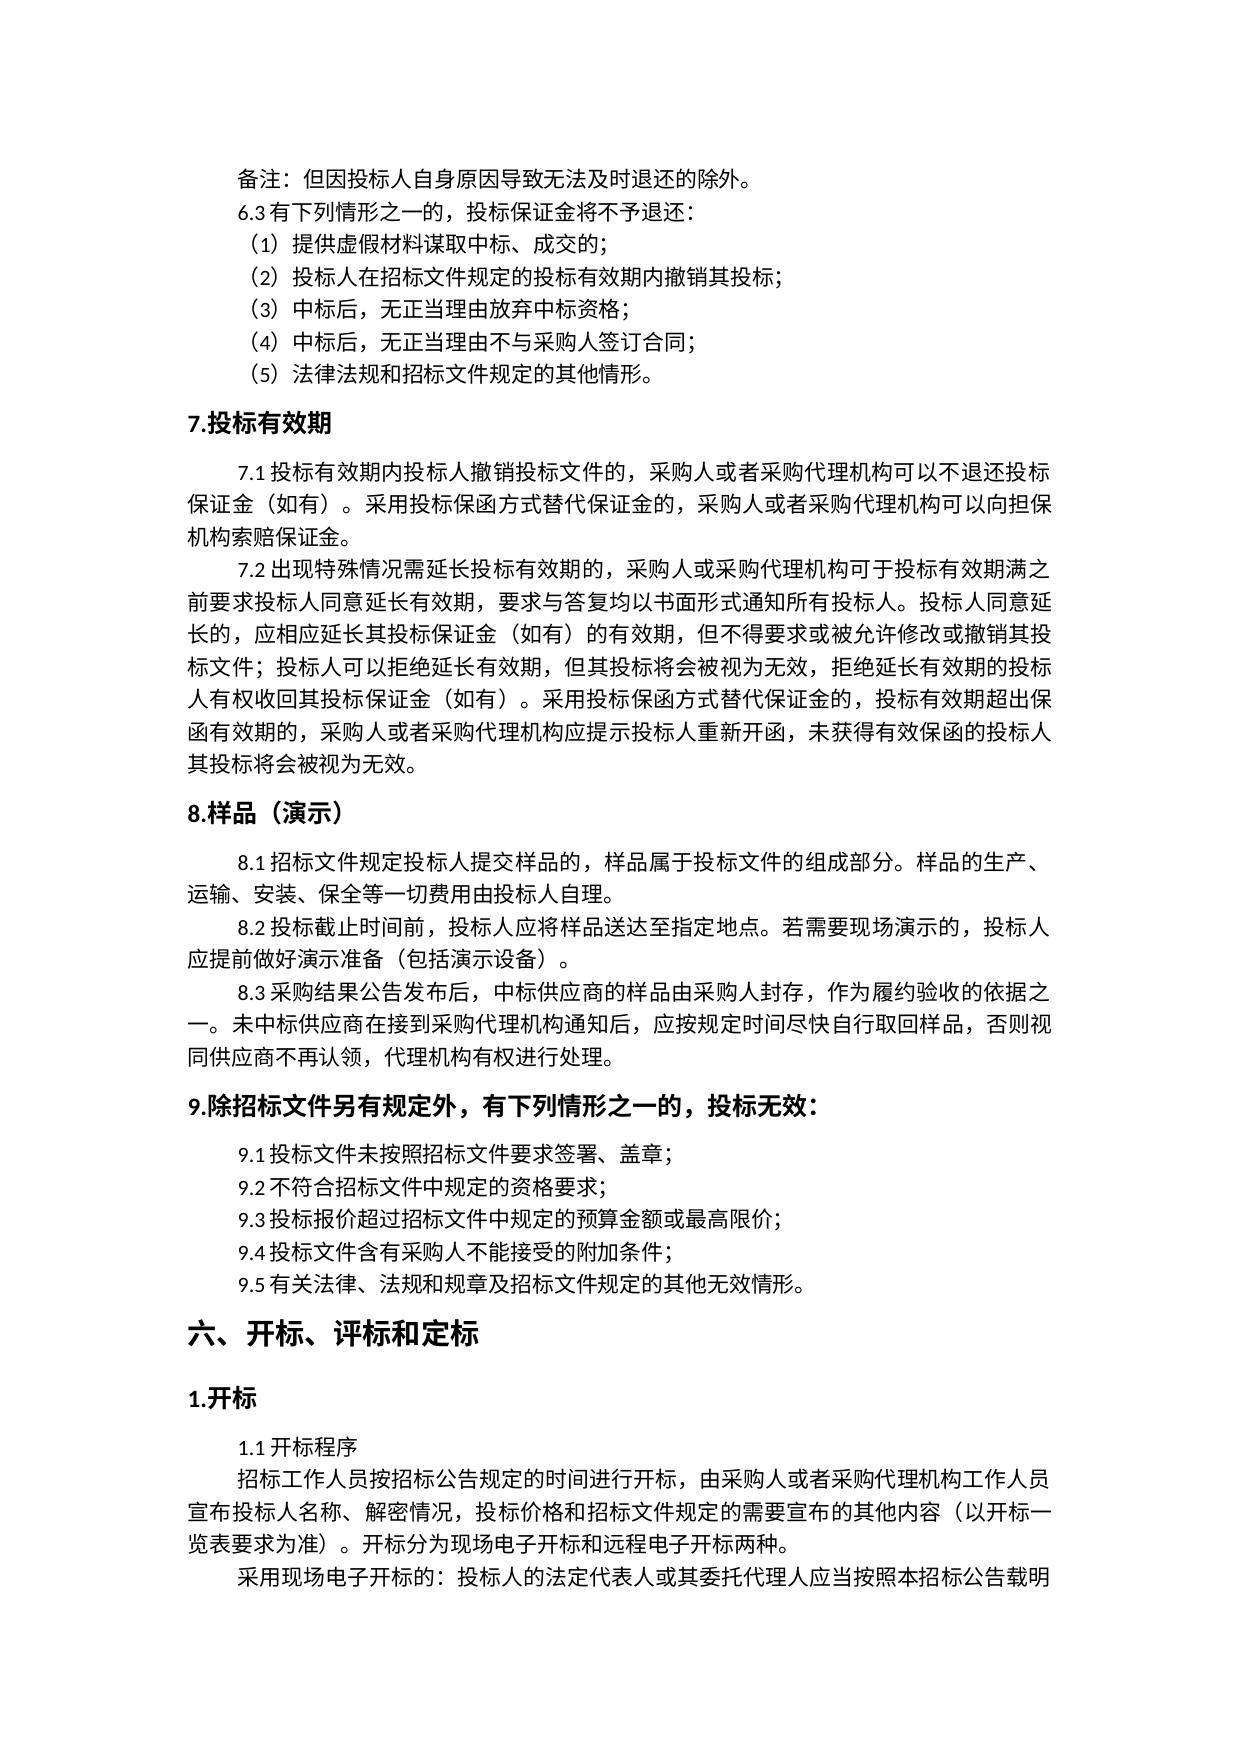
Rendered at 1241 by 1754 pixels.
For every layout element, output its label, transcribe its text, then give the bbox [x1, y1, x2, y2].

text 9.1投标文件未按照招标文件要求签署、盖章； [187, 1137, 1053, 1169]
text 9.3投标报价超过招标文件中规定的预算金额或最高限价； [187, 1202, 1053, 1234]
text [187, 1559, 1053, 1592]
text （4）中标后，无正当理由不与采购人签订合同； [187, 324, 1053, 357]
text 9.5有关法律、法规和规章及招标文件规定的其他无效情形。 [187, 1267, 1053, 1299]
text 招标工作人员按招标公告规定的时间进行开标，由采购人或者采购代理机构工作人员宣布投标人名称、解密情况，投标价格和招标文件规定的需要宣布的其他内容（以开标一览表要求为准）。开标分为现场电子开标和远程电子开标两种。 [187, 1462, 1053, 1559]
text 备注：但因投标人自身原因导致无法及时退还的除外。 [187, 162, 1053, 194]
text 7.2出现特殊情况需延长投标有效期的，采购人或采购代理机构可于投标有效期满之前要求投标人同意延长有效期，要求与答复均以书面形式通知所有投标人。投标人同意延长的，应相应延长其投标保证金（如有）的有效期，但不得要求或被允许修改或撤销其投标文件；投标人可以拒绝延长有效期，但其投标将会被视为无效，拒绝延长有效期的投标人有权收回其投标保证金（如有）。采用投标保函方式替代保证金的，投标有效期超出保函有效期的，采购人或者采购代理机构应提示投标人重新开函，未获得有效保函的投标人其投标将会被视为无效。 [187, 552, 1053, 779]
text 8.1招标文件规定投标人提交样品的，样品属于投标文件的组成部分。样品的生产、运输、安装、保全等一切费用由投标人自理。 [187, 844, 1053, 909]
text （3）中标后，无正当理由放弃中标资格； [187, 292, 1053, 324]
text （5）法律法规和招标文件规定的其他情形。 [187, 357, 1053, 389]
text 8.2投标截止时间前，投标人应将样品送达至指定地点。若需要现场演示的，投标人应提前做好演示准备（包括演示设备）。 [187, 909, 1053, 974]
text 9.4投标文件含有采购人不能接受的附加条件； [187, 1234, 1053, 1267]
text 9.2不符合招标文件中规定的资格要求； [187, 1169, 1053, 1202]
text 六、开标、评标和定标 [187, 1299, 1053, 1364]
text 7.1投标有效期内投标人撤销投标文件的，采购人或者采购代理机构可以不退还投标保证金（如有）。采用投标保函方式替代保证金的，采购人或者采购代理机构可以向担保机构索赔保证金。 [187, 454, 1053, 552]
text 6.3有下列情形之一的，投标保证金将不予退还： [187, 194, 1053, 227]
text 8.样品（演示） [187, 779, 1053, 844]
text 1.开标 [187, 1364, 1053, 1429]
text （1）提供虚假材料谋取中标、成交的； [187, 227, 1053, 259]
text 8.3采购结果公告发布后，中标供应商的样品由采购人封存，作为履约验收的依据之一。未中标供应商在接到采购代理机构通知后，应按规定时间尽快自行取回样品，否则视同供应商不再认领，代理机构有权进行处理。 [187, 974, 1053, 1072]
text 9.除招标文件另有规定外，有下列情形之一的，投标无效： [187, 1072, 1053, 1137]
text 1.1 开标程序 [187, 1429, 1053, 1462]
text 7.投标有效期 [187, 389, 1053, 454]
text （2）投标人在招标文件规定的投标有效期内撤销其投标； [187, 259, 1053, 292]
